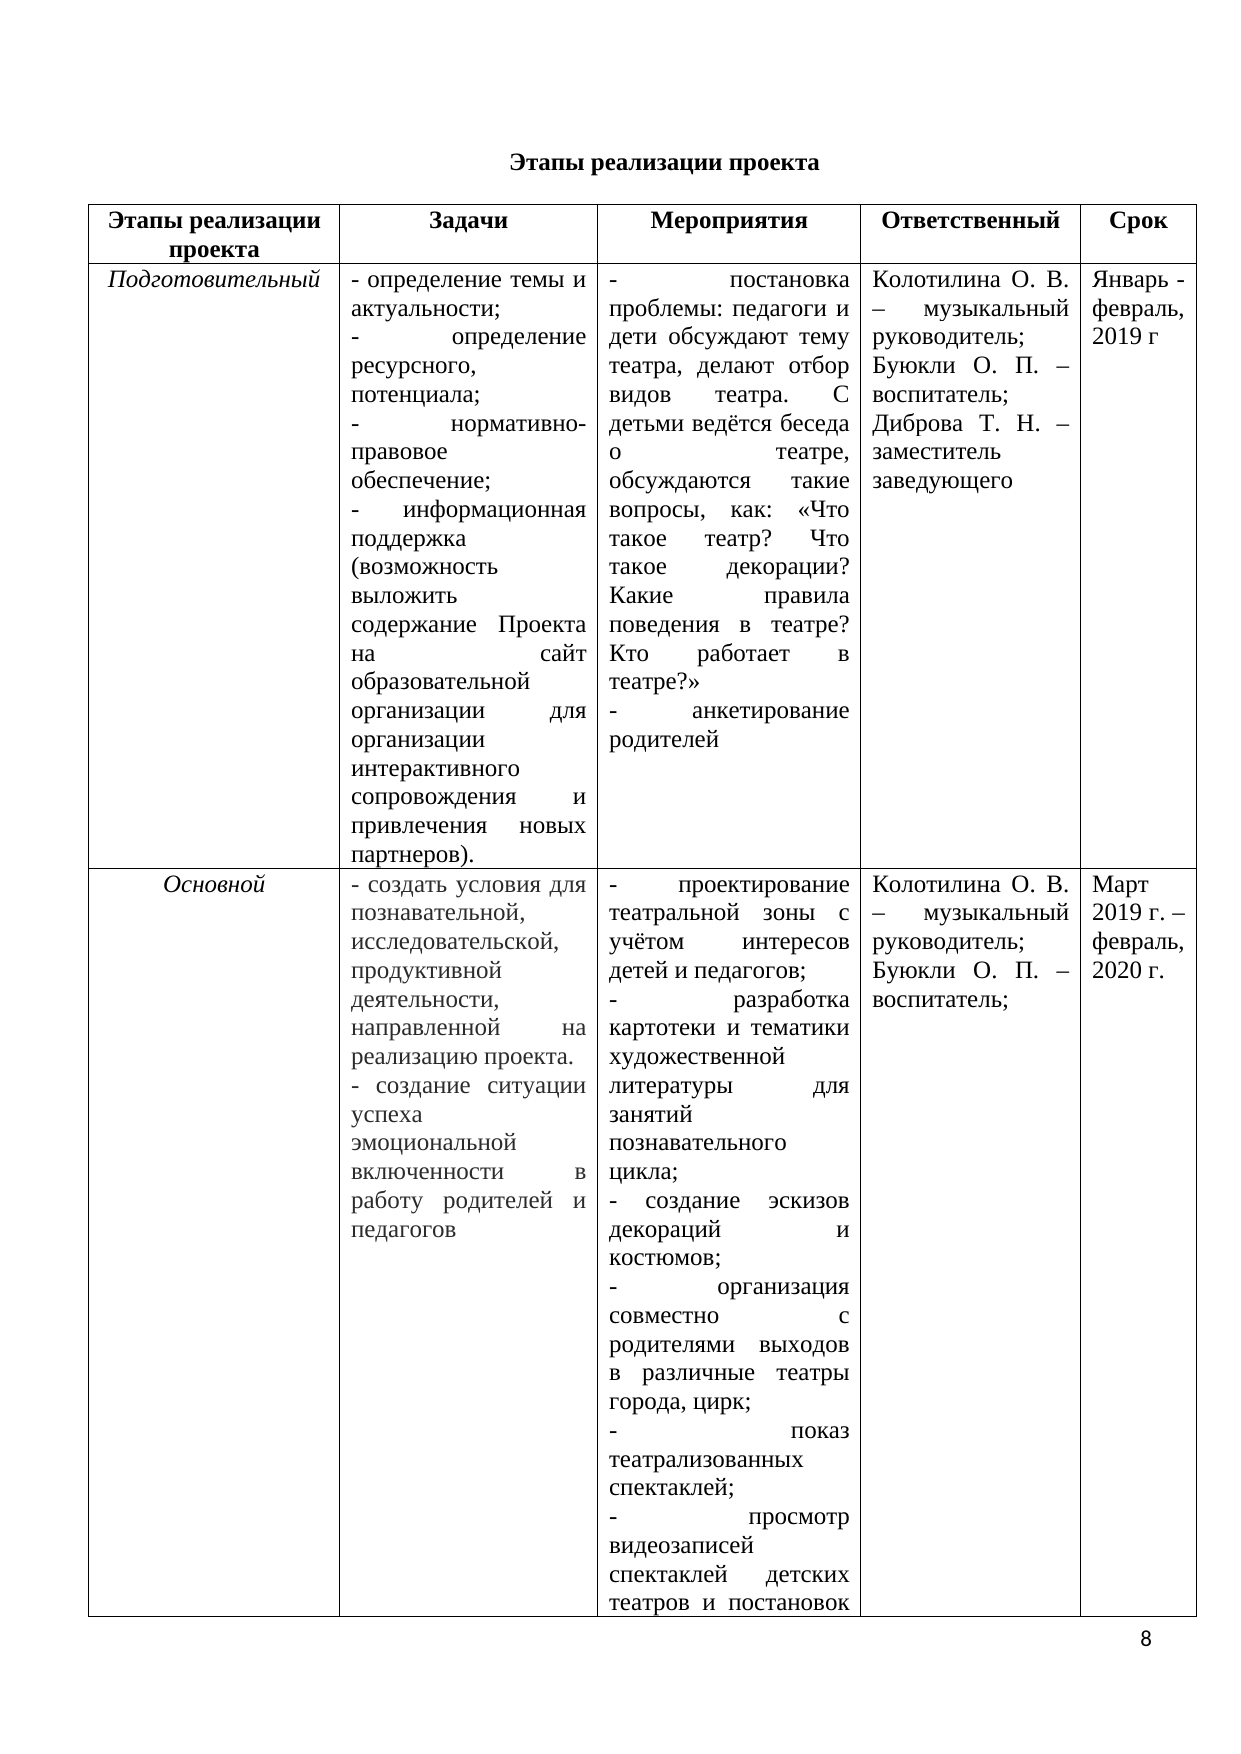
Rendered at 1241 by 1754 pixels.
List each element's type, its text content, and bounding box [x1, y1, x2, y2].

table_header Этапы реализации проекта [259, 205, 339, 263]
table_cell Основной [89, 869, 339, 1616]
table_header Ответственный [861, 205, 1080, 263]
table_cell Колотилина О. В. – музыкальный руководитель; Буюкли О. П. – воспитатель; Диброва Т. Н. – заместитель заведующего [861, 264, 1080, 868]
table_cell - определение темы и актуальности; - определение ресурсного, потенциала; - нормативно-правовое обеспечение; - информационная поддержка (возможность выложить содержание Проекта на сайт образовательной организации для организации интерактивного сопровождения и привлечения новых партнеров). [340, 264, 597, 868]
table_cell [861, 869, 1080, 1616]
text Этапы реализации проекта [177, 147, 1152, 176]
table_header Этапы реализации проекта [89, 205, 169, 263]
table_header Мероприятия [598, 205, 860, 263]
table_cell - постановка проблемы: педагоги и дети обсуждают тему театра, делают отбор видов театра. С детьми ведётся беседа о театре, обсуждаются такие вопросы, как: «Что такое театр? Что такое декорации? Какие правила поведения в театре? Кто работает в театре?» - анкетирование родителей [598, 264, 860, 868]
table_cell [598, 869, 860, 1616]
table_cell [1081, 869, 1196, 1616]
table_header Срок [1081, 205, 1196, 263]
table_header Задачи [340, 205, 597, 263]
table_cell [340, 869, 597, 1616]
table_cell Подготовительный [89, 264, 339, 868]
table_cell Январь - февраль, 2019 г [1081, 264, 1196, 868]
